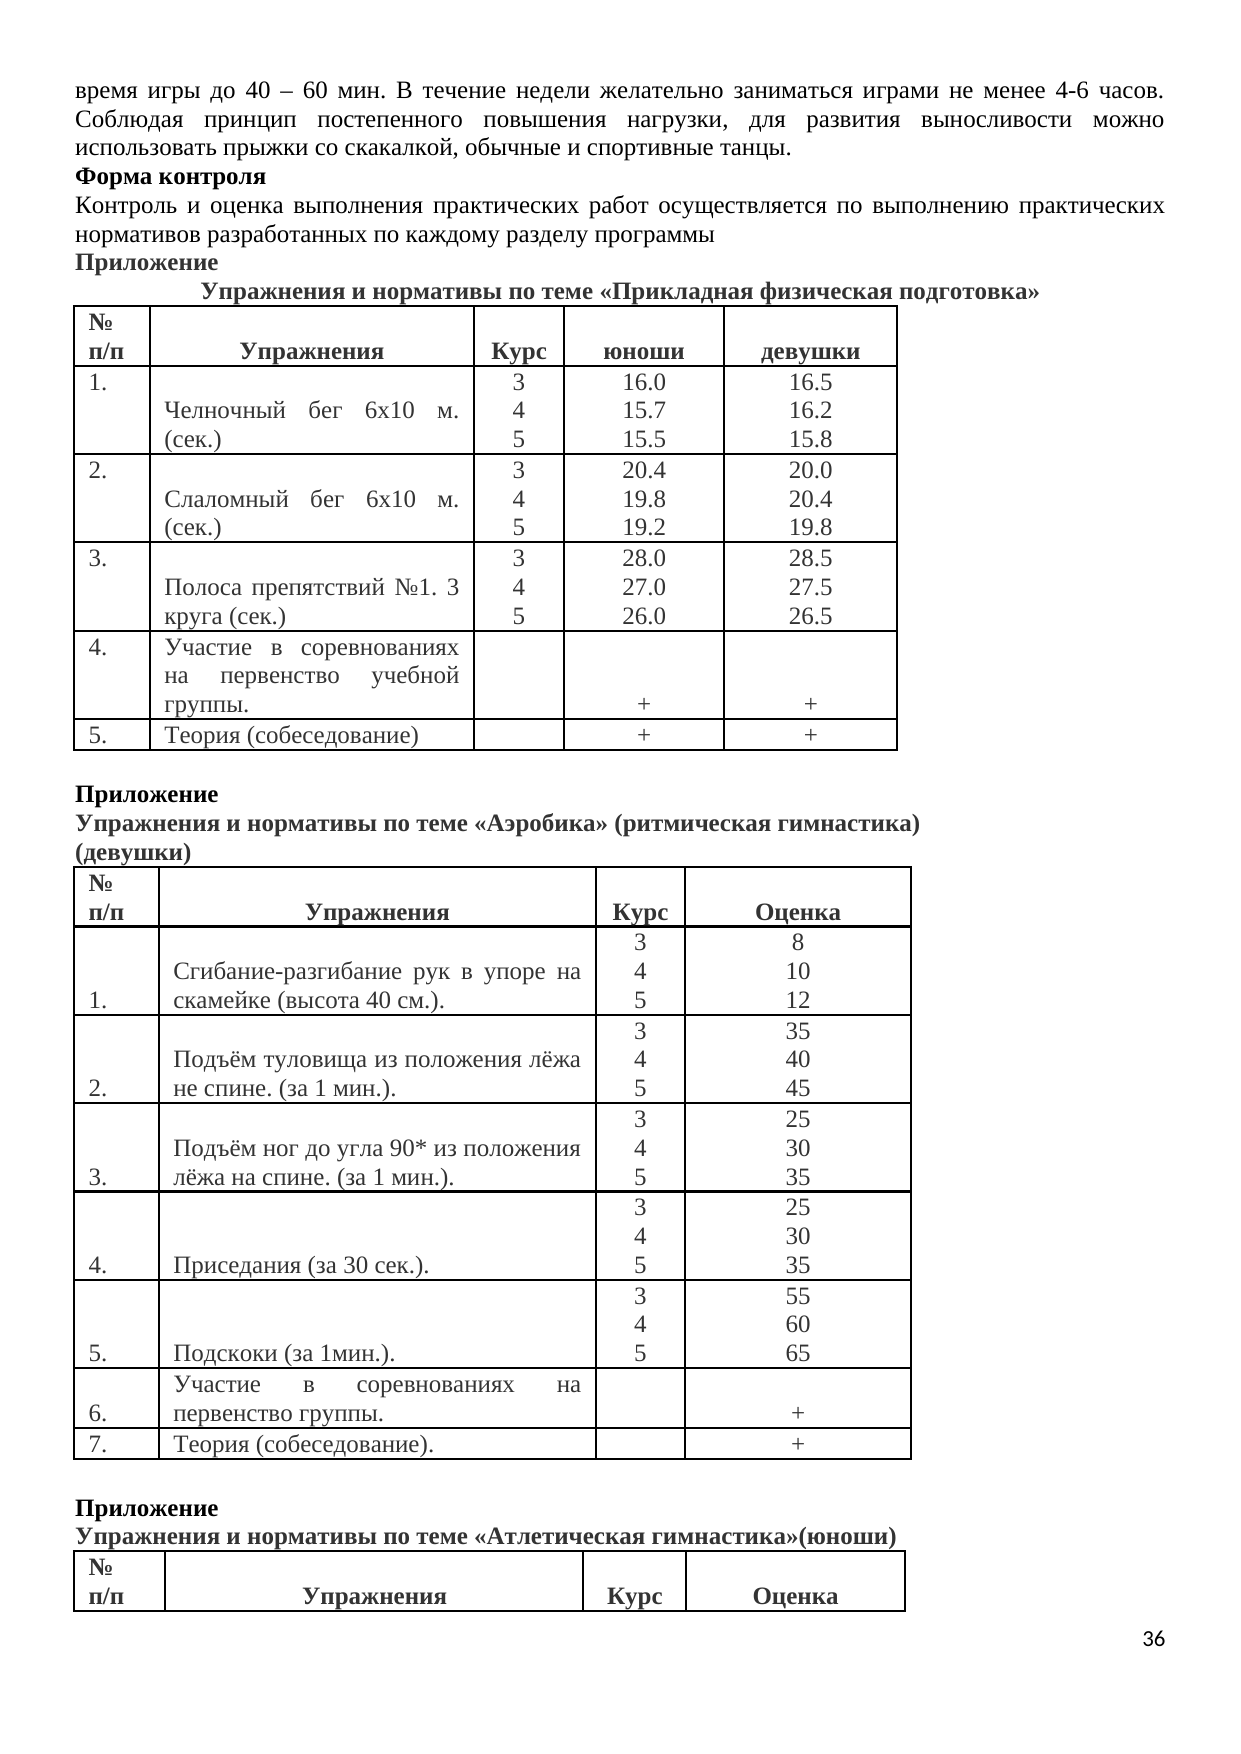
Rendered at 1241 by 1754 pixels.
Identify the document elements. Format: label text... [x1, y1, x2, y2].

table_cell + [565, 720, 723, 749]
table_cell 8 10 12 [686, 928, 910, 1014]
table_cell [475, 632, 563, 718]
table_cell 20.0 20.4 19.8 [725, 455, 896, 541]
table_cell 2. [75, 455, 149, 541]
table_cell 3. [75, 1104, 158, 1190]
text Упражнения и нормативы по теме «Прикладная физическая подготовка» [75, 276, 1165, 305]
table_cell 28.5 27.5 26.5 [725, 543, 896, 629]
table_cell 5. [75, 720, 149, 749]
table_header Курс [597, 868, 684, 925]
table_cell 3 4 5 [597, 1193, 684, 1279]
table_cell 6. [75, 1369, 158, 1427]
table_cell + [725, 720, 896, 749]
text Контроль и оценка выполнения практических работ осуществляется по выполнению практических нормативов разработанных по каждому разделу программы [75, 190, 1165, 247]
table_header Оценка [687, 1552, 904, 1610]
table_cell Подъём туловища из положения лёжа не спине. (за 1 мин.). [160, 1016, 595, 1102]
table_cell 4. [75, 1193, 158, 1279]
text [75, 75, 1165, 161]
table_cell 3 4 5 [475, 543, 563, 629]
table_cell Полоса препятствий №1. 3 круга (сек.) [151, 543, 473, 629]
table_cell 3. [75, 543, 149, 629]
table_cell 16.0 15.7 15.5 [565, 367, 723, 453]
table_cell Приседания (за 30 сек.). [160, 1193, 595, 1279]
table_cell 3 4 5 [475, 455, 563, 541]
table_cell Сгибание-разгибание рук в упоре на скамейке (высота 40 см.). [160, 928, 595, 1014]
table_cell 4. [75, 632, 149, 718]
table_cell + [725, 632, 896, 718]
table_cell [597, 1429, 684, 1457]
text Приложение [75, 779, 1165, 808]
table_header Курс [475, 307, 563, 364]
table_cell Участие в соревнованиях на первенство группы. [160, 1369, 595, 1427]
table_cell 25 30 35 [686, 1193, 910, 1279]
table_header юноши [565, 307, 723, 364]
table_header № п/п [75, 307, 149, 364]
table_header Упражнения [151, 307, 473, 364]
table_cell 1. [75, 928, 158, 1014]
table_header Оценка [686, 868, 910, 925]
table_cell 3 4 5 [597, 1104, 684, 1190]
table_cell 3 4 5 [597, 928, 684, 1014]
text Форма контроля [75, 161, 1165, 190]
text Приложение [75, 247, 1165, 276]
table_cell 35 40 45 [686, 1016, 910, 1102]
table_cell 2. [75, 1016, 158, 1102]
table_cell Участие в соревнованиях на первенство учебной группы. [151, 632, 473, 718]
table_cell 28.0 27.0 26.0 [565, 543, 723, 629]
table_cell [597, 1369, 684, 1427]
table_cell 3 4 5 [597, 1281, 684, 1367]
table_cell 7. [75, 1429, 158, 1457]
table_cell 3 4 5 [475, 367, 563, 453]
table_cell Теория (собеседование) [151, 720, 473, 749]
table_header Упражнения [166, 1552, 582, 1610]
table_cell 3 4 5 [597, 1016, 684, 1102]
text Упражнения и нормативы по теме «Атлетическая гимнастика»(юноши) [75, 1521, 1165, 1550]
table_cell + [565, 632, 723, 718]
table_cell Подъём ног до угла 90* из положения лёжа на спине. (за 1 мин.). [160, 1104, 595, 1190]
table_header Упражнения [160, 868, 595, 925]
text Приложение [75, 1493, 1165, 1521]
table_cell [475, 720, 563, 749]
table_cell 16.5 16.2 15.8 [725, 367, 896, 453]
table_cell 55 60 65 [686, 1281, 910, 1367]
table_cell 25 30 35 [686, 1104, 910, 1190]
table_cell Слаломный бег 6х10 м. (сек.) [151, 455, 473, 541]
table_cell Челночный бег 6х10 м. (сек.) [151, 367, 473, 453]
table_header № п/п [75, 1552, 164, 1610]
table_cell + [686, 1369, 910, 1427]
table_cell 5. [75, 1281, 158, 1367]
table_header № п/п [75, 868, 158, 925]
table_cell 20.4 19.8 19.2 [565, 455, 723, 541]
table_cell 1. [75, 367, 149, 453]
table_header Курс [584, 1552, 685, 1610]
table_header девушки [725, 307, 896, 364]
table_cell Теория (собеседование). [160, 1429, 595, 1457]
text (девушки) [75, 837, 1165, 866]
table_cell + [686, 1429, 910, 1457]
text Упражнения и нормативы по теме «Аэробика» (ритмическая гимнастика) [75, 808, 1165, 837]
table_cell Подскоки (за 1мин.). [160, 1281, 595, 1367]
